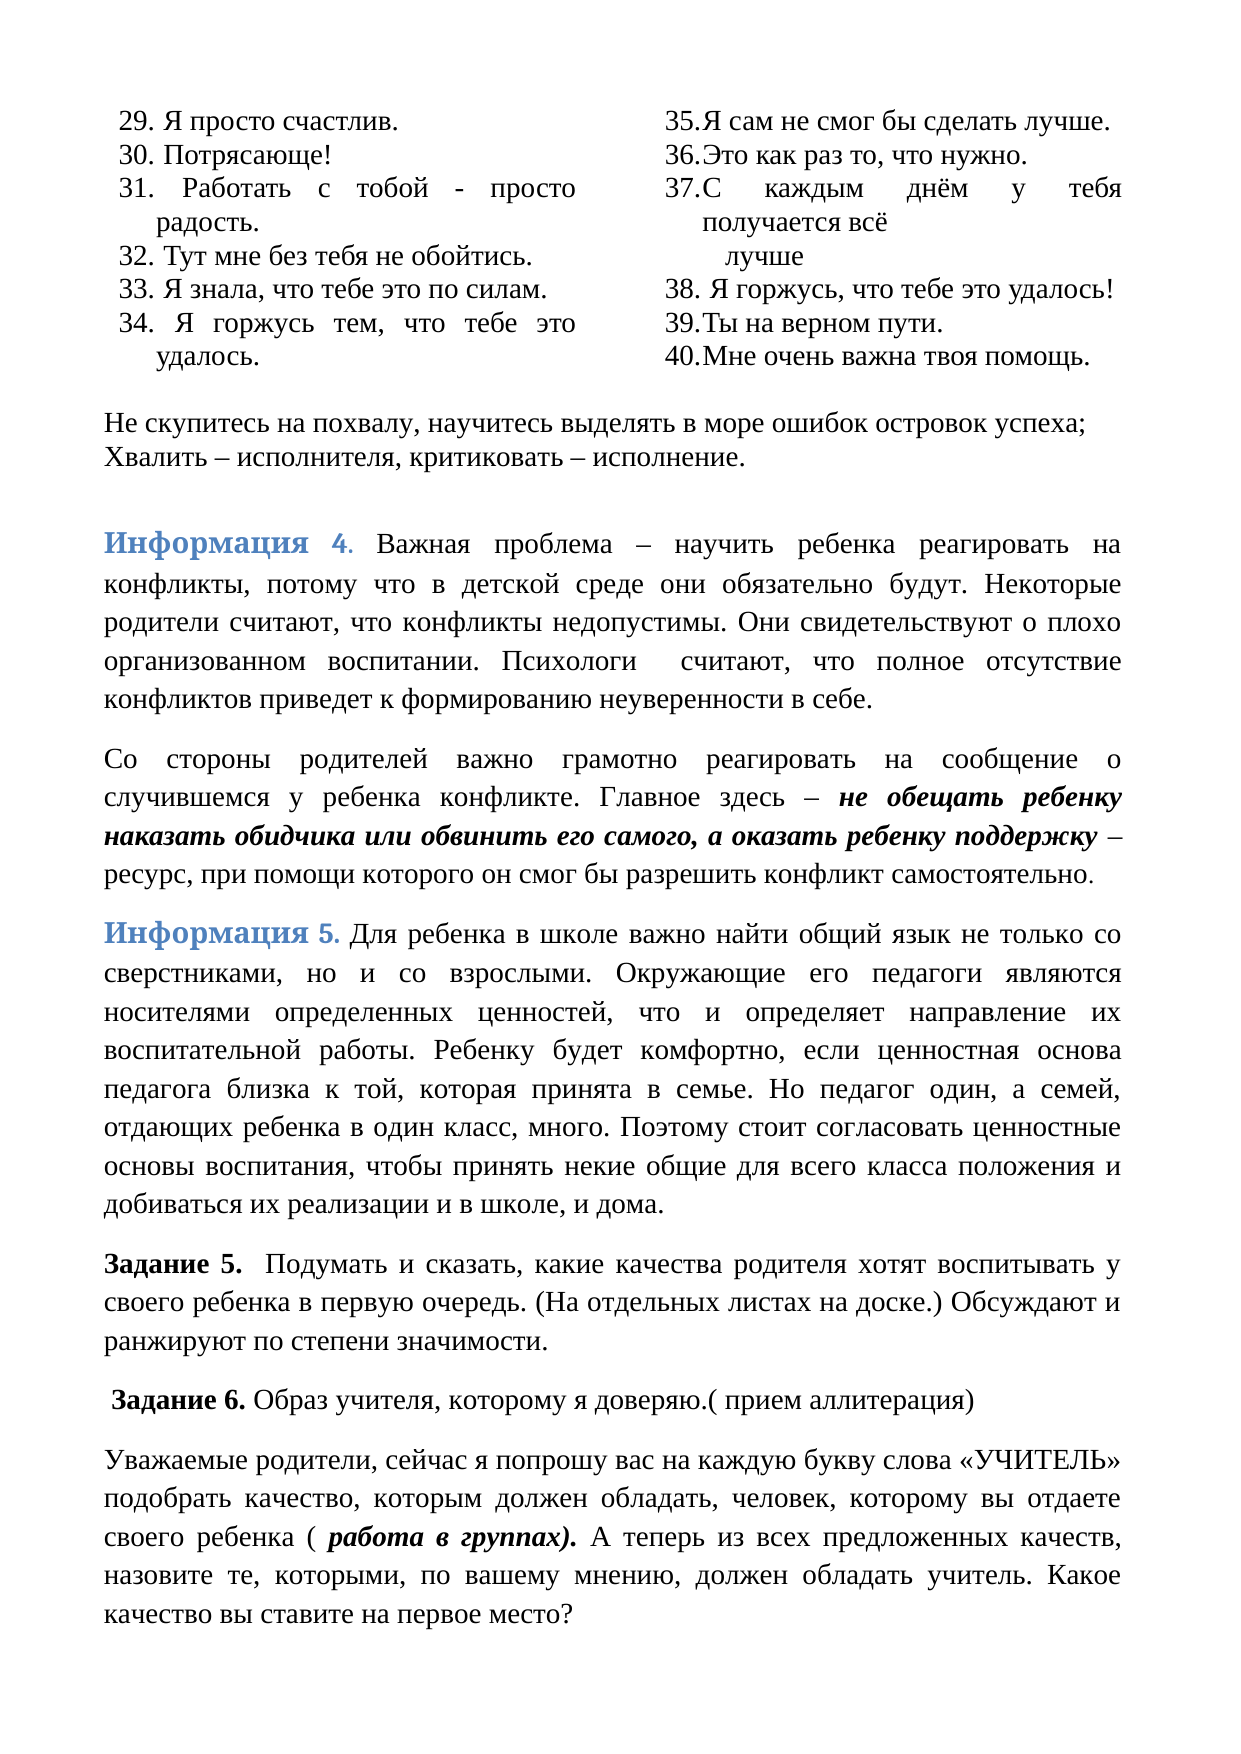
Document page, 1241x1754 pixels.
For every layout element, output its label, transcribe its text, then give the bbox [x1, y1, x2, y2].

text Информация 5. Для ребенка в школе важно найти общий язык не только со сверстниками, но и со взрослыми. Окружающие его педагоги являются носителями определенных ценностей, что и определяет направление их воспитательной работы. Ребенку будет комфортно, если ценностная основа педагога близка к той, которая принята в семье. Но педагог один, а семей, отдающих ребенка в один класс, много. Поэтому стоит согласовать ценностные основы воспитания, чтобы принять некие общие для всего класса положения и добиваться их реализации и в школе, и дома. [103, 916, 1122, 1220]
list С каждым днём у тебя получается всё [664, 171, 1122, 238]
text Уважаемые родители, сейчас я попрошу вас на каждую букву слова «УЧИТЕЛЬ» подобрать качество, которым должен обладать, человек, которому вы отдаете своего ребенка ( работа в группах). А теперь из всех предложенных качеств, назовите те, которыми, по вашему мнению, должен обладать учитель. Какое качество вы ставите на первое место? [103, 1442, 1122, 1629]
text Информация 4. Важная проблема – научить ребенка реагировать на конфликты, потому что в детской среде они обязательно будут. Некоторые родители считают, что конфликты недопустимы. Они свидетельствуют о плохо организованном воспитании. Психологи считают, что полное отсутствие конфликтов приведет к формированию неуверенности в себе. [103, 526, 1122, 715]
list Потрясающе! [118, 137, 576, 171]
list Я знала, что тебе это по силам. [118, 271, 576, 305]
text Хвалить – исполнителя, критиковать – исполнение. [103, 439, 1122, 472]
text Со стороны родителей важно грамотно реагировать на сообщение о случившемся у ребенка конфликте. Главное здесь – не обещать ребенку наказать обидчика или обвинить его самого, а оказать ребенку поддержку – ресурс, при помощи которого он смог бы разрешить конфликт самостоятельно. [103, 741, 1122, 890]
list Я горжусь тем, что тебе это удалось. [118, 305, 576, 372]
list Мне очень важна твоя помощь. [664, 338, 1122, 372]
text лучше [725, 238, 1122, 271]
text Задание 5. Подумать и сказать, какие качества родителя хотят воспитывать у своего ребенка в первую очередь. (На отдельных листах на доске.) Обсуждают и ранжируют по степени значимости. [103, 1246, 1122, 1357]
list Это как раз то, что нужно. [664, 137, 1122, 171]
list Работать с тобой - просто радость. [118, 171, 576, 238]
list Ты на верном пути. [664, 305, 1122, 338]
list Я просто счастлив. [118, 103, 576, 137]
list Тут мне без тебя не обойтись. [118, 238, 576, 271]
list Я сам не смог бы сделать лучше. [664, 103, 1122, 137]
text Не скупитесь на похвалу, научитесь выделять в море ошибок островок успеха; [103, 405, 1122, 439]
list Я горжусь, что тебе это удалось! [664, 271, 1122, 305]
text Задание 6. Образ учителя, которому я доверяю.( прием аллитерация) [103, 1382, 1122, 1416]
